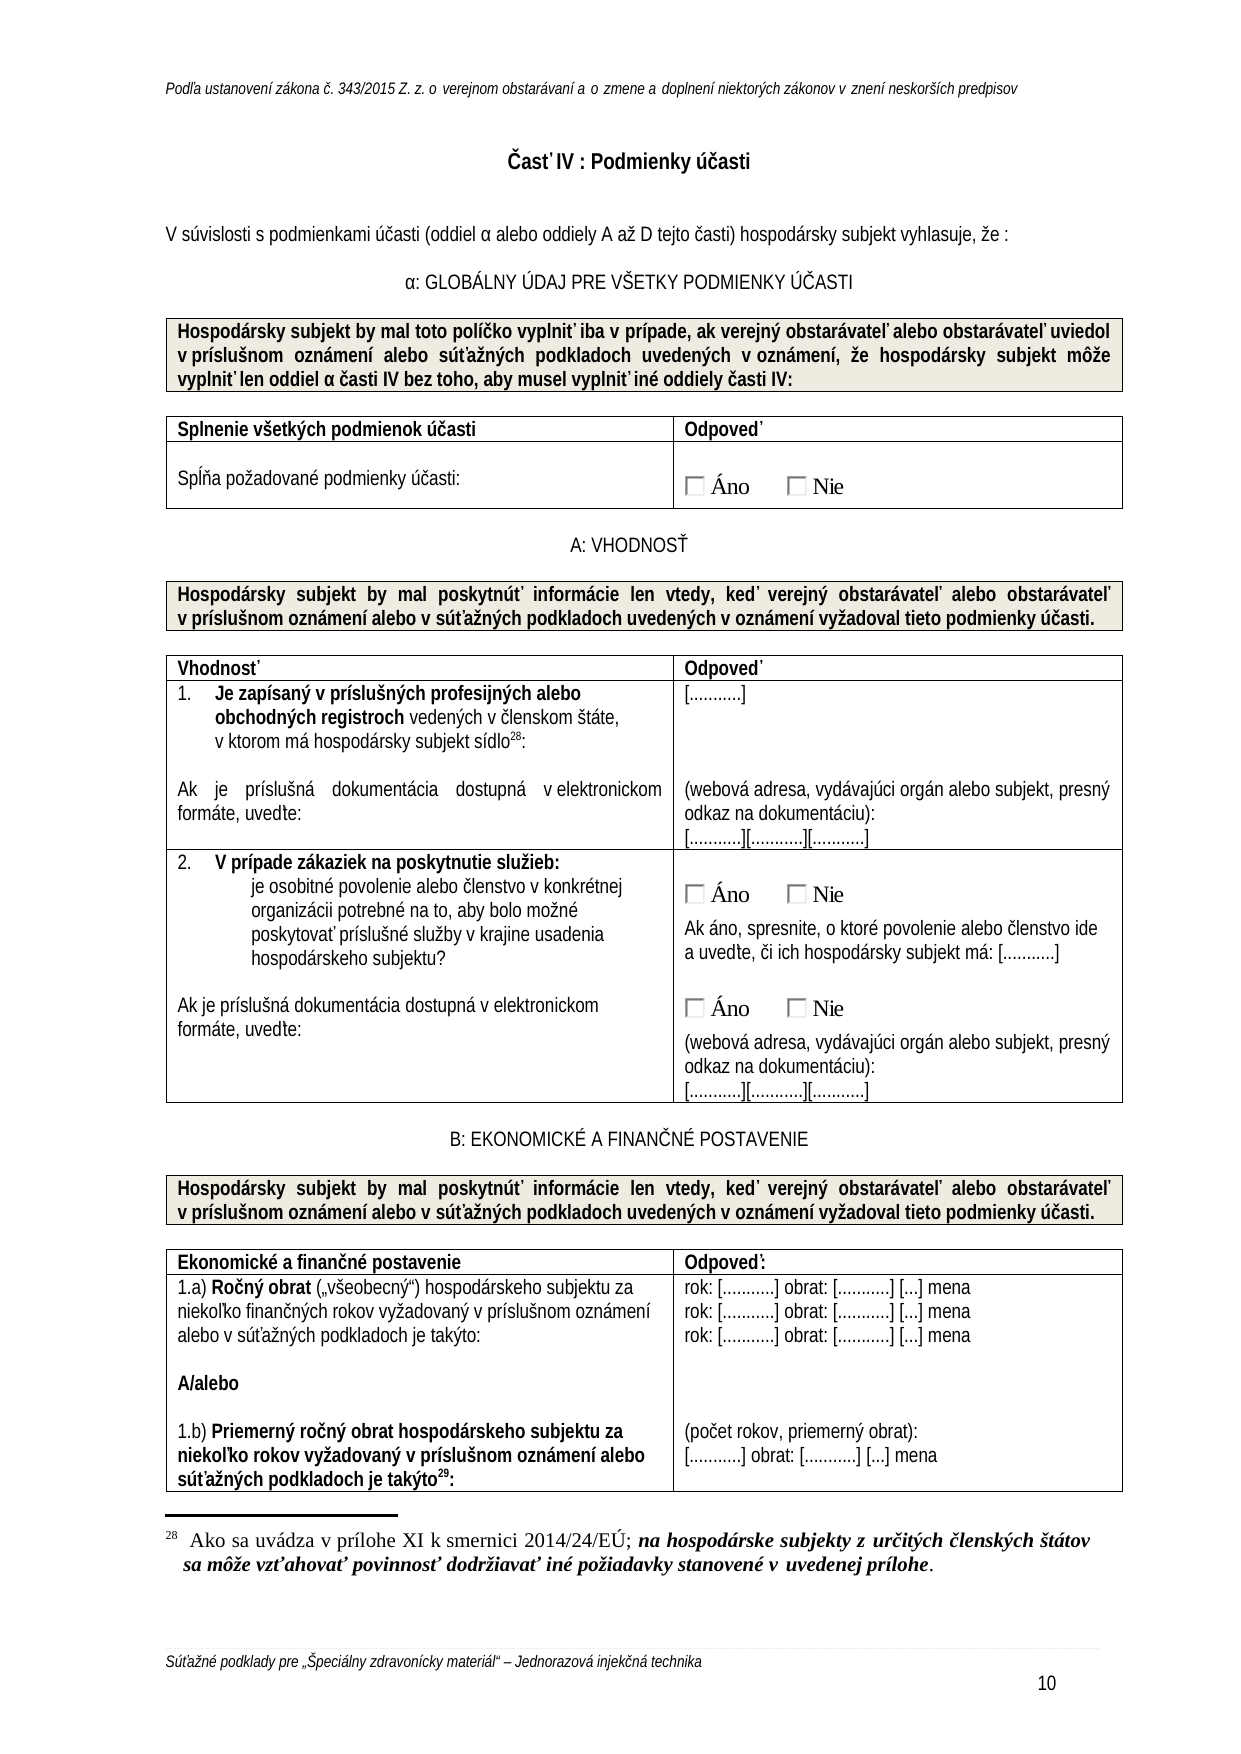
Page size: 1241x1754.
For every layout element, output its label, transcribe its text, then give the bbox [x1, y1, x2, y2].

text V súvislosti s podmienkami účasti (oddiel α alebo oddiely A až D tejto časti) hospodársky subjekt vyhlasuje, že : [165, 222, 1092, 246]
table_cell [674, 442, 1122, 508]
text B: EKONOMICKÉ A FINANČNÉ POSTAVENIE [165, 1127, 1092, 1151]
table_cell Spĺňa požadované podmienky účasti: [167, 442, 673, 508]
table_cell Ak áno, spresnite, o ktoré povolenie alebo členstvo ide a uveďte, či ich hospodársky subjekt má: [...........] (webová adresa, vydávajúci orgán alebo subjekt, presný odkaz na dokumentáciu): [...........][...........][...........] [674, 850, 1122, 1102]
table_header Vhodnosť [167, 656, 673, 680]
text α: GLOBÁLNY ÚDAJ PRE VŠETKY PODMIENKY ÚČASTI [165, 270, 1092, 294]
table_cell Je zapísaný v príslušných profesijných alebo obchodných registroch vedených v členskom štáte, v ktorom má hospodársky subjekt sídlo: Ak je príslušná dokumentácia dostupná v elektronickom formáte, uveďte: [167, 681, 673, 849]
table_header Ekonomické a finančné postavenie [167, 1250, 673, 1274]
table_header Odpoveď [674, 417, 1122, 441]
table_header Odpoveď [674, 656, 1122, 680]
table_header Hospodársky subjekt by mal poskytnúť informácie len vtedy, keď verejný obstarávateľ alebo obstarávateľ v príslušnom oznámení alebo v súťažných podkladoch uvedených v oznámení vyžadoval tieto podmienky účasti. [167, 1176, 1122, 1224]
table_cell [674, 1275, 1122, 1491]
table_header Splnenie všetkých podmienok účasti [167, 417, 673, 441]
table_cell [...........] (webová adresa, vydávajúci orgán alebo subjekt, presný odkaz na dokumentáciu): [...........][...........][...........] [674, 681, 1122, 849]
table_header Hospodársky subjekt by mal poskytnúť informácie len vtedy, keď verejný obstarávateľ alebo obstarávateľ v príslušnom oznámení alebo v súťažných podkladoch uvedených v oznámení vyžadoval tieto podmienky účasti. [167, 582, 1122, 630]
table_header Odpoveď: [674, 1250, 1122, 1274]
table_header Hospodársky subjekt by mal toto políčko vyplniť iba v prípade, ak verejný obstarávateľ alebo obstarávateľ uviedol v príslušnom oznámení alebo súťažných podkladoch uvedených v oznámení, že hospodársky subjekt môže vyplniť len oddiel α časti IV bez toho, aby musel vyplniť iné oddiely časti IV: [167, 319, 1122, 391]
text Časť IV : Podmienky účasti [165, 148, 1092, 174]
text A: VHODNOSŤ [165, 533, 1092, 557]
table_cell V prípade zákaziek na poskytnutie služieb: je osobitné povolenie alebo členstvo v konkrétnej organizácii potrebné na to, aby bolo možné poskytovať príslušné služby v krajine usadenia hospodárskeho subjektu? Ak je príslušná dokumentácia dostupná v elektronickom formáte, uveďte: [167, 850, 673, 1102]
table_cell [167, 1275, 673, 1491]
